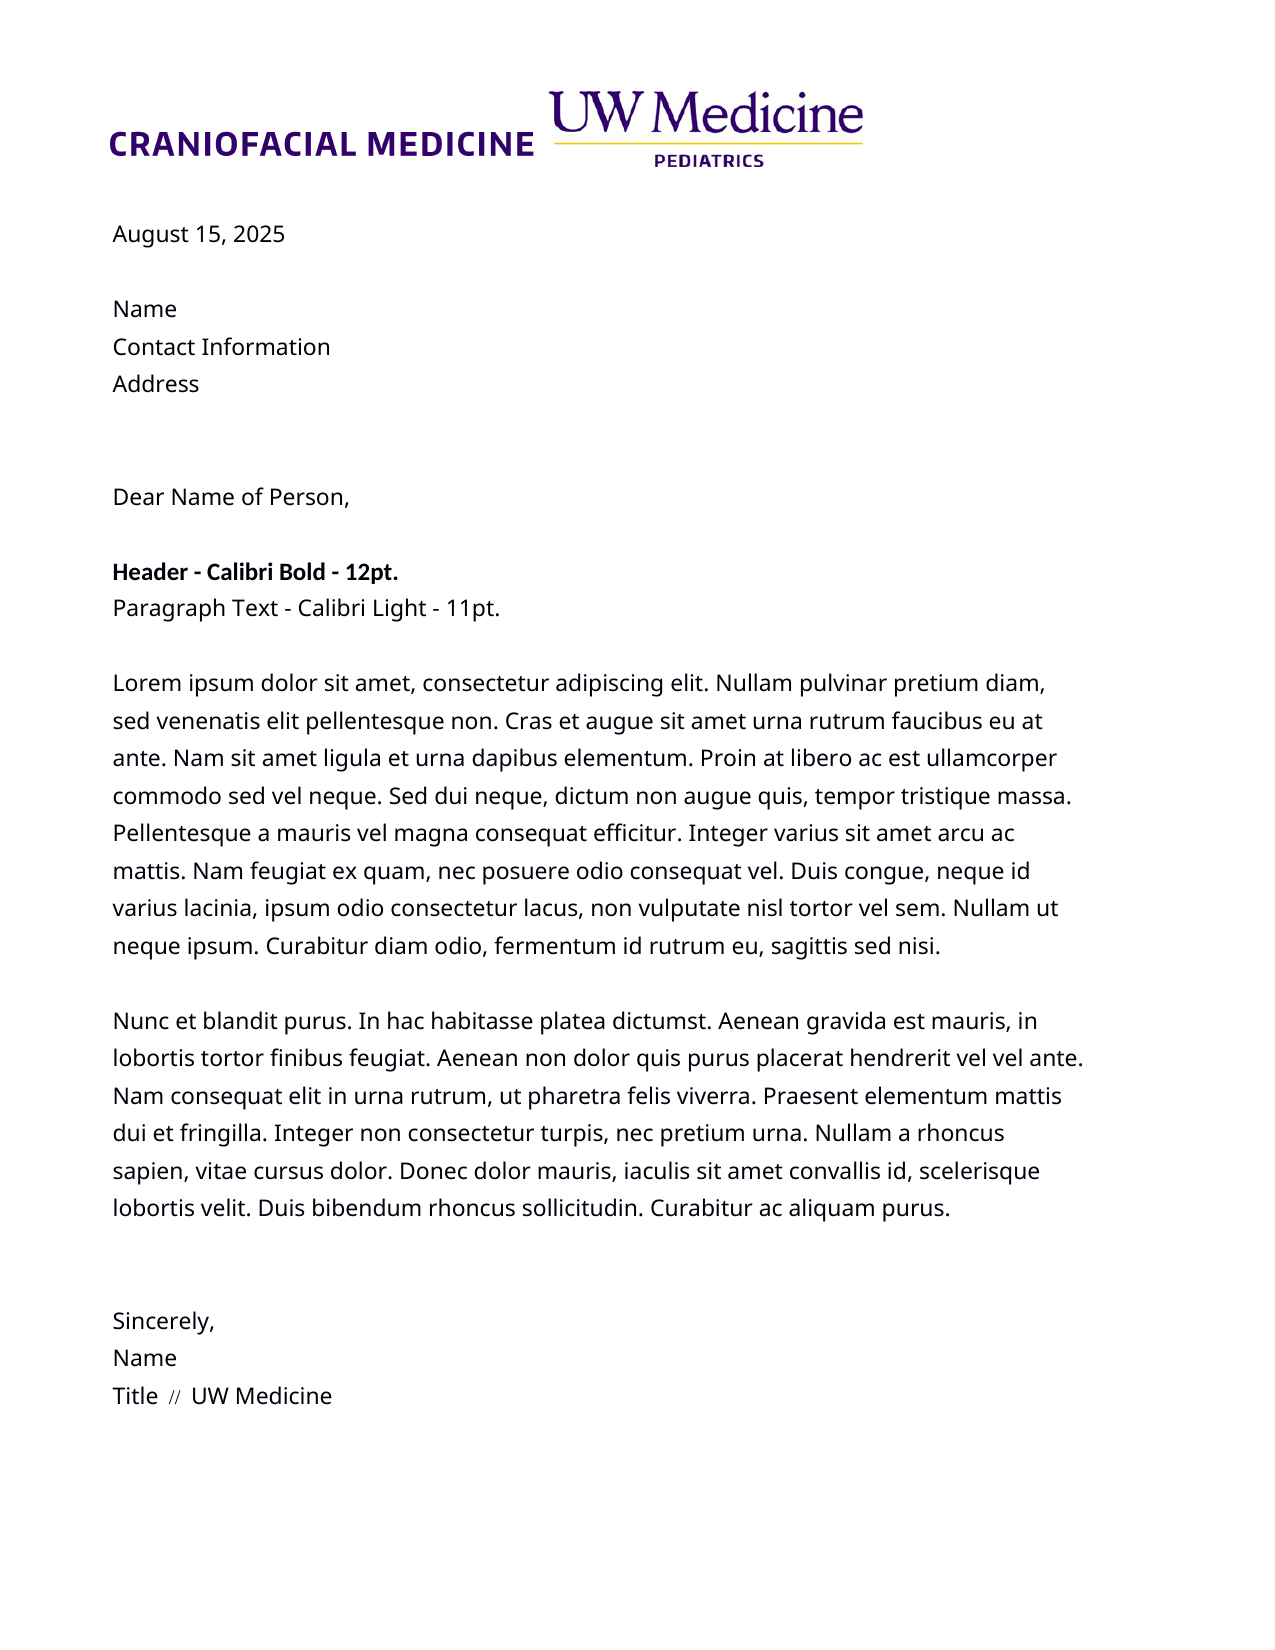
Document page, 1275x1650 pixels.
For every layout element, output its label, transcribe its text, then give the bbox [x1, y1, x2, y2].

text Paragraph Text - Calibri Light - 11pt. [112, 592, 1087, 624]
text Address [112, 368, 1087, 399]
picture [93, 91, 863, 167]
text Title // UW Medicine [112, 1380, 1087, 1411]
text Sincerely, [112, 1305, 1087, 1336]
text Nunc et blandit purus. In hac habitasse platea dictumst. Aenean gravida est mauris, in lobortis tortor finibus feugiat. Aenean non dolor quis purus placerat hendrerit vel vel ante. Nam consequat elit in urna rutrum, ut pharetra felis viverra. Praesent elementum mattis dui et fringilla. Integer non consectetur turpis, nec pretium urna. Nullam a rhoncus sapien, vitae cursus dolor. Donec dolor mauris, iaculis sit amet convallis id, scelerisque lobortis velit. Duis bibendum rhoncus sollicitudin. Curabitur ac aliquam purus. [112, 1005, 1087, 1224]
text Name [112, 293, 1087, 324]
text Header - Calibri Bold - 12pt. [112, 556, 1087, 586]
text August 15, 2025 [112, 218, 1087, 249]
text Name [112, 1342, 1087, 1374]
text Dear Name of Person, [112, 481, 1087, 512]
text Lorem ipsum dolor sit amet, consectetur adipiscing elit. Nullam pulvinar pretium diam, sed venenatis elit pellentesque non. Cras et augue sit amet urna rutrum faucibus eu at ante. Nam sit amet ligula et urna dapibus elementum. Proin at libero ac est ullamcorper commodo sed vel neque. Sed dui neque, dictum non augue quis, tempor tristique massa. Pellentesque a mauris vel magna consequat efficitur. Integer varius sit amet arcu ac mattis. Nam feugiat ex quam, nec posuere odio consequat vel. Duis congue, neque id varius lacinia, ipsum odio consectetur lacus, non vulputate nisl tortor vel sem. Nullam ut neque ipsum. Curabitur diam odio, fermentum id rutrum eu, sagittis sed nisi. [112, 667, 1087, 961]
text Contact Information [112, 331, 1087, 362]
